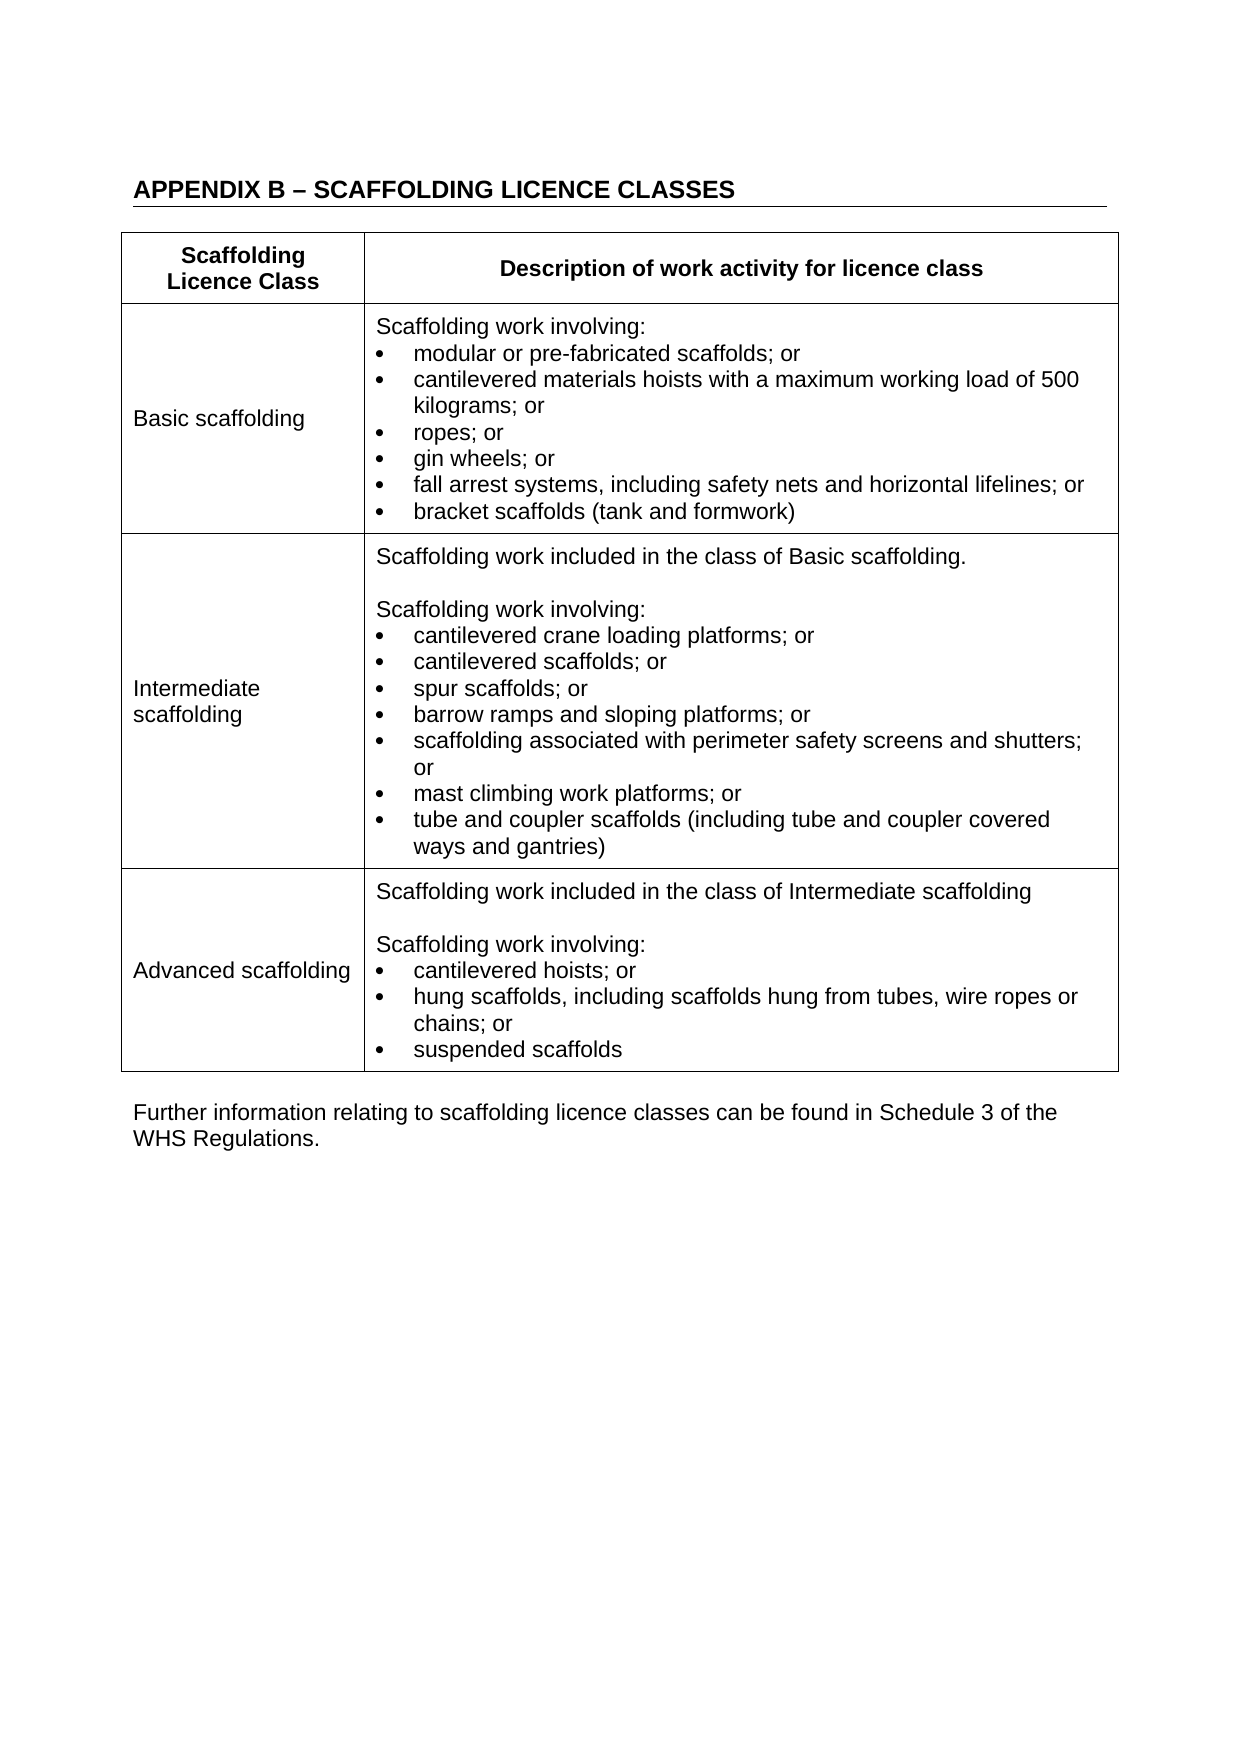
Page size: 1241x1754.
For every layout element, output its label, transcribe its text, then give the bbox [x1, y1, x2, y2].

table_cell Scaffolding work involving: modular or pre-fabricated scaffolds; or cantilevered materials hoists with a maximum working load of 500 kilograms; or ropes; or gin wheels; or fall arrest systems, including safety nets and horizontal lifelines; or bracket scaffolds (tank and formwork) [365, 304, 1118, 533]
table_header Scaffolding Licence Class [122, 233, 364, 303]
table_cell Scaffolding work included in the class of Basic scaffolding. Scaffolding work involving: cantilevered crane loading platforms; or cantilevered scaffolds; or spur scaffolds; or barrow ramps and sloping platforms; or scaffolding associated with perimeter safety screens and shutters; or mast climbing work platforms; or tube and coupler scaffolds (including tube and coupler covered ways and gantries) [365, 534, 1118, 868]
table_cell Advanced scaffolding [122, 869, 364, 1071]
table_header Description of work activity for licence class [365, 233, 1118, 303]
table_cell Basic scaffolding [122, 304, 364, 533]
table_cell Scaffolding work included in the class of Intermediate scaffolding Scaffolding work involving: cantilevered hoists; or hung scaffolds, including scaffolds hung from tubes, wire ropes or chains; or suspended scaffolds [365, 869, 1118, 1071]
table_cell Intermediate scaffolding [122, 534, 364, 868]
text Further information relating to scaffolding licence classes can be found in Schedule 3 of the WHS Regulations. [133, 1098, 1107, 1151]
subtitle APPENDIX B – SCAFFOLDING LICENCE CLASSES [133, 175, 1107, 206]
